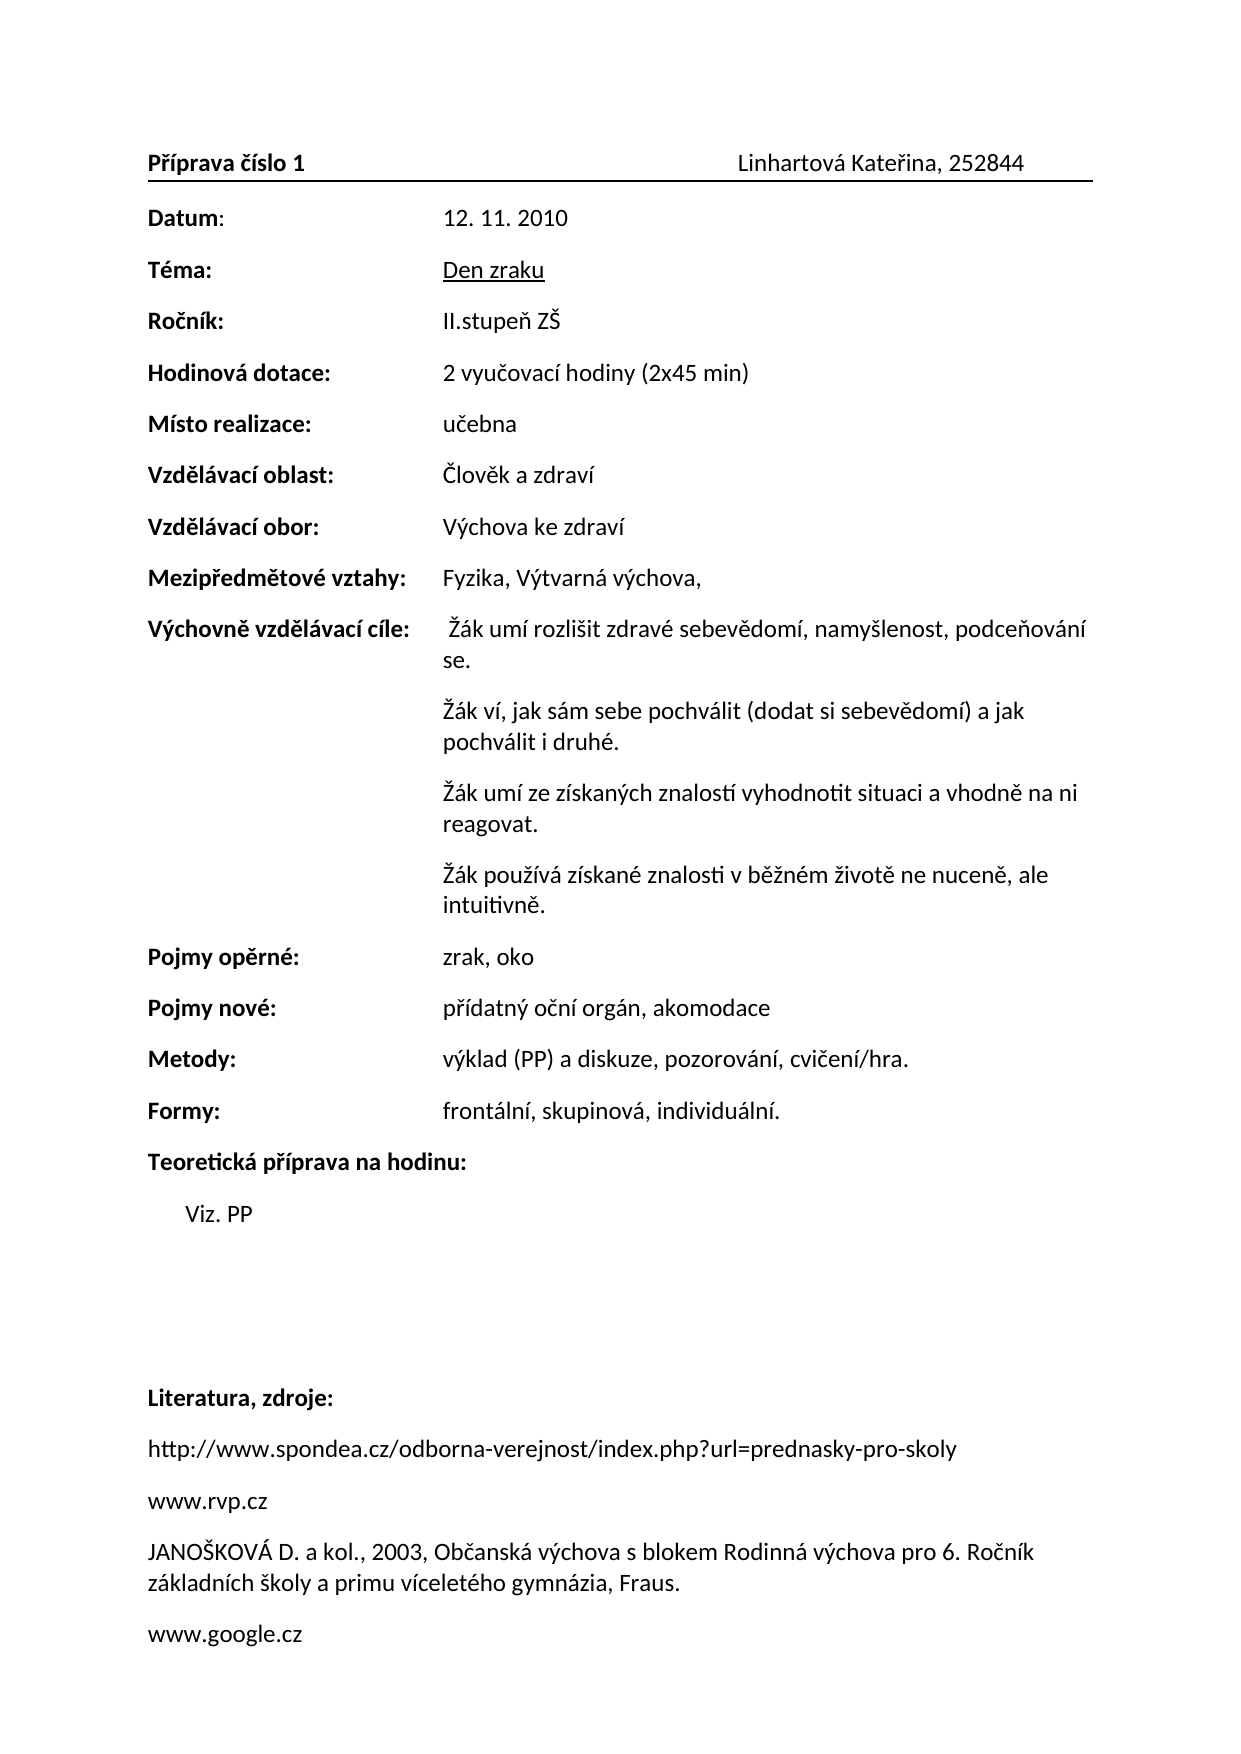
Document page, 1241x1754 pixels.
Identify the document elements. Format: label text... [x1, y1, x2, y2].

text Výchovně vzdělávací cíle: Žák umí rozlišit zdravé sebevědomí, namyšlenost, podceňování se. [148, 613, 1093, 674]
text Mezipředmětové vztahy: Fyzika, Výtvarná výchova, [148, 562, 1093, 593]
text Téma: Den zraku [148, 254, 1093, 284]
text Viz. PP [148, 1198, 1093, 1228]
text Teoretická příprava na hodinu: [148, 1146, 1093, 1177]
text Datum: 12. 11. 2010 [148, 203, 1093, 233]
text JANOŠKOVÁ D. a kol., 2003, Občanská výchova s blokem Rodinná výchova pro 6. Ročník základních školy a primu víceletého gymnázia, Fraus. [148, 1536, 1093, 1597]
text Žák ví, jak sám sebe pochválit (dodat si sebevědomí) a jak pochválit i druhé. [443, 695, 1093, 756]
text Vzdělávací oblast: Člověk a zdraví [148, 459, 1093, 490]
text Žák umí ze získaných znalostí vyhodnotit situaci a vhodně na ni reagovat. [443, 777, 1093, 838]
text Žák používá získané znalosti v běžném životě ne nuceně, ale intuitivně. [443, 859, 1093, 920]
text http://www.spondea.cz/odborna-verejnost/index.php?url=prednasky-pro-skoly [148, 1434, 1093, 1464]
text Pojmy nové: přídatný oční orgán, akomodace [148, 992, 1093, 1023]
text Hodinová dotace: 2 vyučovací hodiny (2x45 min) [148, 357, 1093, 387]
text Vzdělávací obor: Výchova ke zdraví [148, 511, 1093, 541]
text Formy: frontální, skupinová, individuální. [148, 1095, 1093, 1126]
text Místo realizace: učebna [148, 408, 1093, 438]
text Pojmy opěrné: zrak, oko [148, 941, 1093, 971]
text www.rvp.cz [148, 1485, 1093, 1516]
text Metody: výklad (PP) a diskuze, pozorování, cvičení/hra. [148, 1044, 1093, 1074]
text Příprava číslo 1 Linhartová Kateřina, 252844 [148, 148, 1093, 180]
text Literatura, zdroje: [148, 1382, 1093, 1413]
text www.google.cz [148, 1618, 1093, 1649]
text Ročník: II.stupeň ZŠ [148, 305, 1093, 336]
